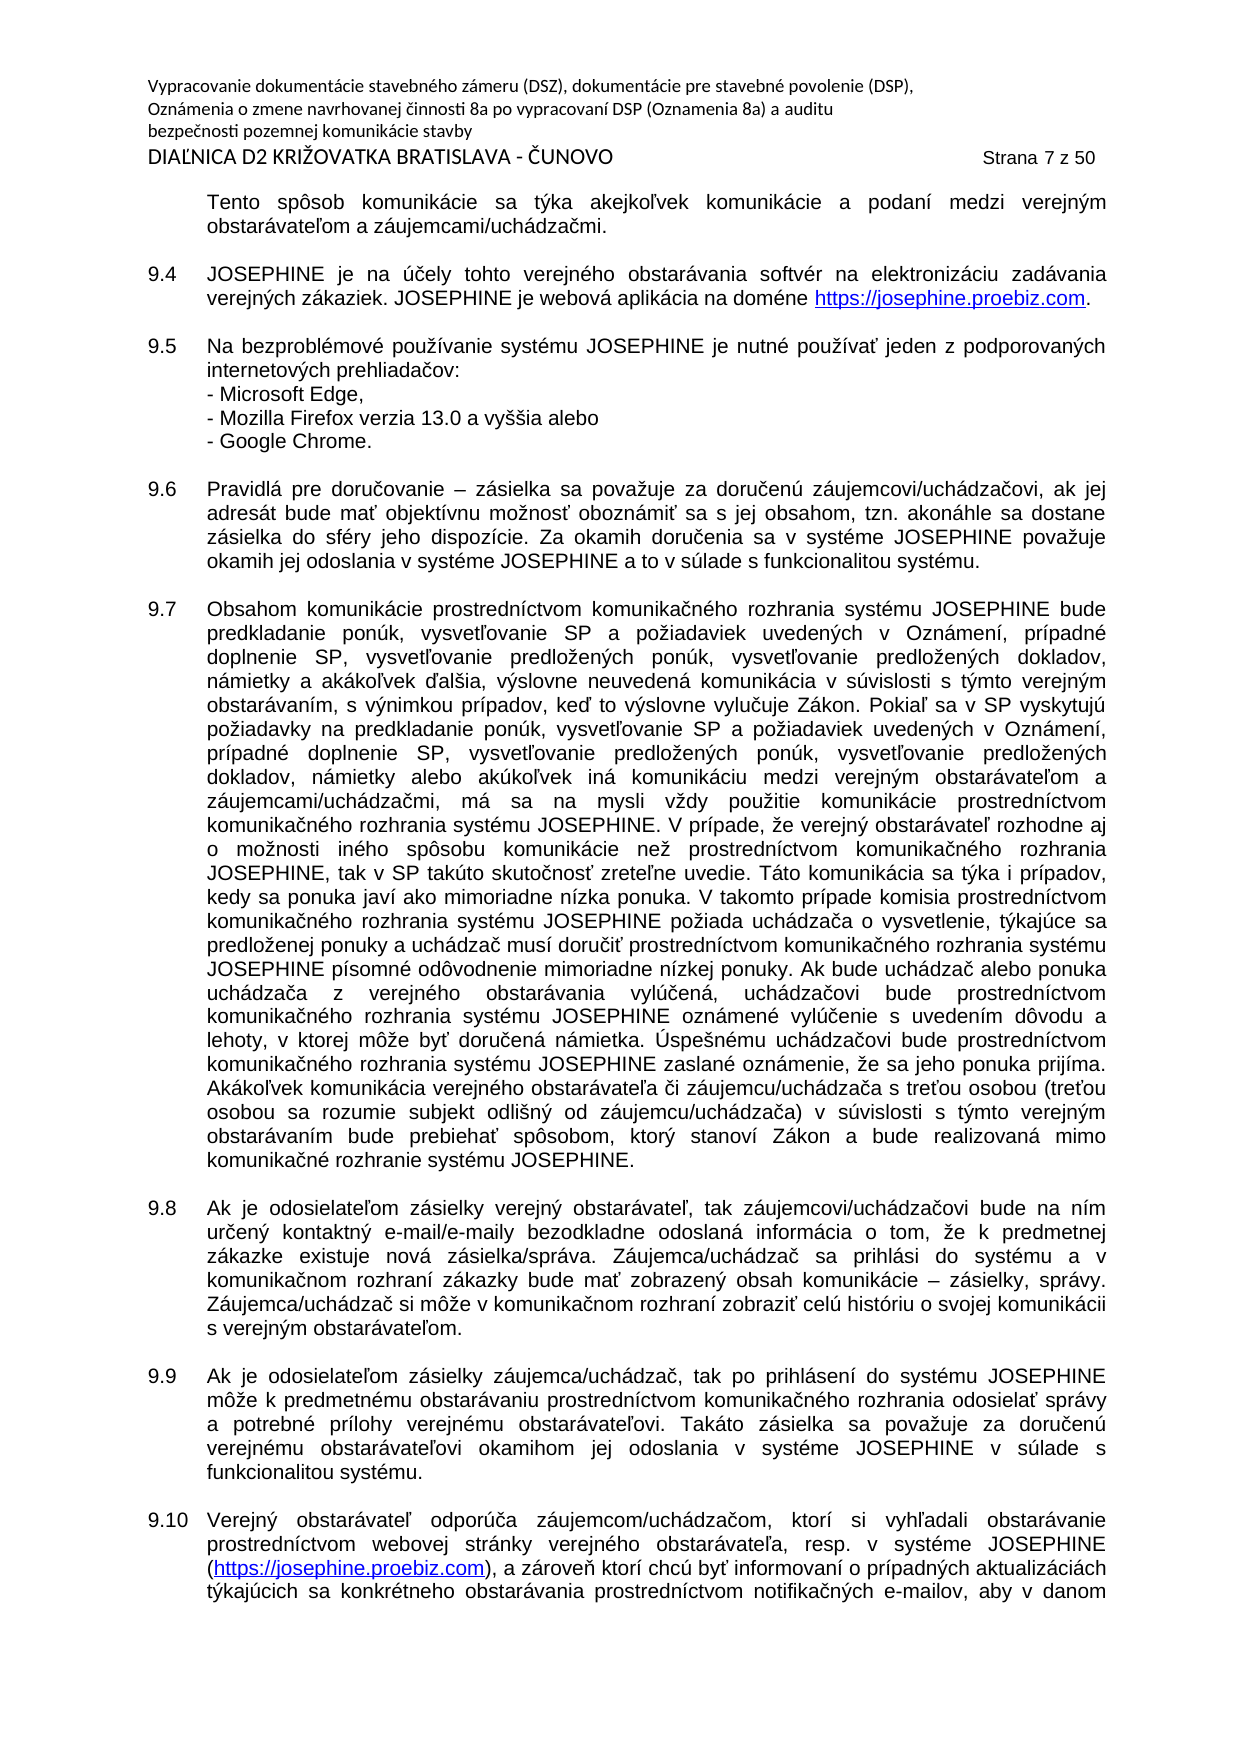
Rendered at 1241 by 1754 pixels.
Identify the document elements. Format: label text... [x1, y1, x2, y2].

text 9.5 Na bezproblémové používanie systému JOSEPHINE je nutné používať jeden z podporovaných internetových prehliadačov: [148, 333, 1107, 381]
text - Microsoft Edge, [207, 381, 1107, 405]
text 9.6 Pravidlá pre doručovanie – zásielka sa považuje za doručenú záujemcovi/uchádzačovi, ak jej adresát bude mať objektívnu možnosť oboznámiť sa s jej obsahom, tzn. akonáhle sa dostane zásielka do sféry jeho dispozície. Za okamih doručenia sa v systéme JOSEPHINE považuje okamih jej odoslania v systéme JOSEPHINE a to v súlade s funkcionalitou systému. [148, 477, 1107, 573]
text 9.7 Obsahom komunikácie prostredníctvom komunikačného rozhrania systému JOSEPHINE bude predkladanie ponúk, vysvetľovanie SP a požiadaviek uvedených v Oznámení, prípadné doplnenie SP, vysvetľovanie predložených ponúk, vysvetľovanie predložených dokladov, námietky a akákoľvek ďalšia, výslovne neuvedená komunikácia v súvislosti s týmto verejným obstarávaním, s výnimkou prípadov, keď to výslovne vylučuje Zákon. Pokiaľ sa v SP vyskytujú požiadavky na predkladanie ponúk, vysvetľovanie SP a požiadaviek uvedených v Oznámení, prípadné doplnenie SP, vysvetľovanie predložených ponúk, vysvetľovanie predložených dokladov, námietky alebo akúkoľvek iná komunikáciu medzi verejným obstarávateľom a záujemcami/uchádzačmi, má sa na mysli vždy použitie komunikácie prostredníctvom komunikačného rozhrania systému JOSEPHINE. V prípade, že verejný obstarávateľ rozhodne aj o možnosti iného spôsobu komunikácie než prostredníctvom komunikačného rozhrania JOSEPHINE, tak v SP takúto skutočnosť zreteľne uvedie. Táto komunikácia sa týka i prípadov, kedy sa ponuka javí ako mimoriadne nízka ponuka. V takomto prípade komisia prostredníctvom komunikačného rozhrania systému JOSEPHINE požiada uchádzača o vysvetlenie, týkajúce sa predloženej ponuky a uchádzač musí doručiť prostredníctvom komunikačného rozhrania systému JOSEPHINE písomné odôvodnenie mimoriadne nízkej ponuky. Ak bude uchádzač alebo ponuka uchádzača z verejného obstarávania vylúčená, uchádzačovi bude prostredníctvom komunikačného rozhrania systému JOSEPHINE oznámené vylúčenie s uvedením dôvodu a lehoty, v ktorej môže byť doručená námietka. Úspešnému uchádzačovi bude prostredníctvom komunikačného rozhrania systému JOSEPHINE zaslané oznámenie, že sa jeho ponuka prijíma. Akákoľvek komunikácia verejného obstarávateľa či záujemcu/uchádzača s treťou osobou (treťou osobou sa rozumie subjekt odlišný od záujemcu/uchádzača) v súvislosti s týmto verejným obstarávaním bude prebiehať spôsobom, ktorý stanoví Zákon a bude realizovaná mimo komunikačné rozhranie systému JOSEPHINE. [148, 597, 1107, 1172]
text 9.9 Ak je odosielateľom zásielky záujemca/uchádzač, tak po prihlásení do systému JOSEPHINE môže k predmetnému obstarávaniu prostredníctvom komunikačného rozhrania odosielať správy a potrebné prílohy verejnému obstarávateľovi. Takáto zásielka sa považuje za doručenú verejnému obstarávateľovi okamihom jej odoslania v systéme JOSEPHINE v súlade s funkcionalitou systému. [148, 1364, 1107, 1483]
text 9.4 JOSEPHINE je na účely tohto verejného obstarávania softvér na elektronizáciu zadávania verejných zákaziek. JOSEPHINE je webová aplikácia na doméne https://josephine.proebiz.com. [148, 262, 1107, 309]
text - Mozilla Firefox verzia 13.0 a vyššia alebo [207, 405, 1107, 429]
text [148, 190, 1107, 238]
text - Google Chrome. [207, 429, 1107, 453]
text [148, 1507, 1107, 1603]
text 9.8 Ak je odosielateľom zásielky verejný obstarávateľ, tak záujemcovi/uchádzačovi bude na ním určený kontaktný e-mail/e-maily bezodkladne odoslaná informácia o tom, že k predmetnej zákazke existuje nová zásielka/správa. Záujemca/uchádzač sa prihlási do systému a v komunikačnom rozhraní zákazky bude mať zobrazený obsah komunikácie – zásielky, správy. Záujemca/uchádzač si môže v komunikačnom rozhraní zobraziť celú históriu o svojej komunikácii s verejným obstarávateľom. [148, 1196, 1107, 1340]
